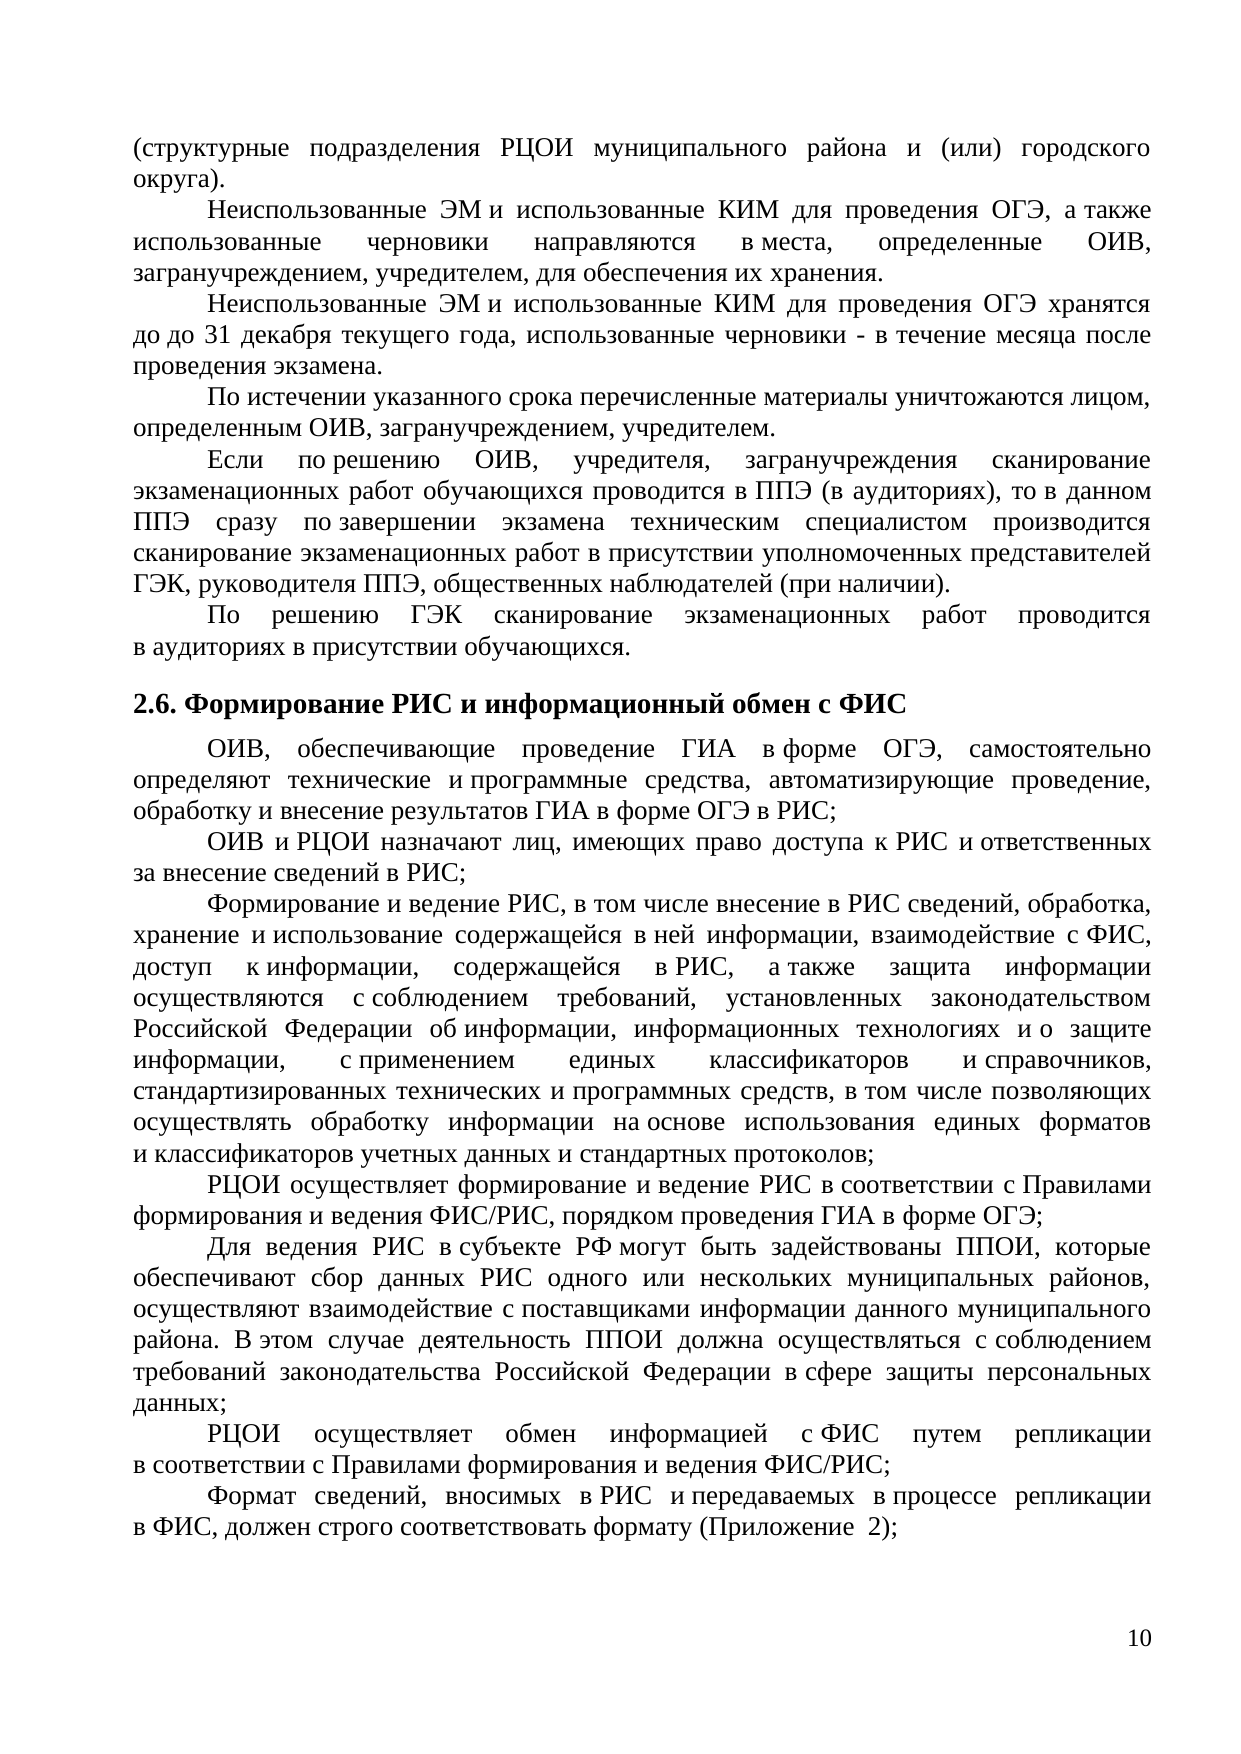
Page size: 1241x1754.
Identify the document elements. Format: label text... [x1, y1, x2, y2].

text ОИВ, обеспечивающие проведение ГИА в форме ОГЭ, самостоятельно определяют технические и программные средства, автоматизирующие проведение, обработку и внесение результатов ГИА в форме ОГЭ в РИС; [133, 732, 1152, 825]
text Для ведения РИС в субъекте РФ могут быть задействованы ППОИ, которые обеспечивают сбор данных РИС одного или нескольких муниципальных районов, осуществляют взаимодействие с поставщиками информации данного муниципального района. В этом случае деятельность ППОИ должна осуществляться с соблюдением требований законодательства Российской Федерации в сфере защиты персональных данных; [133, 1230, 1152, 1417]
text РЦОИ осуществляет обмен информацией с ФИС путем репликации в соответствии с Правилами формирования и ведения ФИС/РИС; [133, 1417, 1152, 1479]
subtitle 2.6. Формирование РИС и информационный обмен с ФИС [133, 686, 1152, 719]
text РЦОИ осуществляет формирование и ведение РИС в соответствии с Правилами формирования и ведения ФИС/РИС, порядком проведения ГИА в форме ОГЭ; [133, 1168, 1152, 1230]
text По решению ГЭК сканирование экзаменационных работ проводится в аудиториях в присутствии обучающихся. [133, 598, 1152, 661]
text Неиспользованные ЭМ и использованные КИМ для проведения ОГЭ хранятся до до 31 декабря текущего года, использованные черновики - в течение месяца после проведения экзамена. [133, 287, 1152, 380]
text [133, 131, 1152, 193]
text Формирование и ведение РИС, в том числе внесение в РИС сведений, обработка, хранение и использование содержащейся в ней информации, взаимодействие с ФИС, доступ к информации, содержащейся в РИС, а также защита информации осуществляются с соблюдением требований, установленных законодательством Российской Федерации об информации, информационных технологиях и о защите информации, с применением единых классификаторов и справочников, стандартизированных технических и программных средств, в том числе позволяющих осуществлять обработку информации на основе использования единых форматов и классификаторов учетных данных и стандартных протоколов; [133, 887, 1152, 1168]
text Формат сведений, вносимых в РИС и передаваемых в процессе репликации в ФИС, должен строго соответствовать формату (Приложение 2); [133, 1479, 1152, 1542]
text Неиспользованные ЭМ и использованные КИМ для проведения ОГЭ, а также использованные черновики направляются в места, определенные ОИВ, загранучреждением, учредителем, для обеспечения их хранения. [133, 193, 1152, 287]
text ОИВ и РЦОИ назначают лиц, имеющих право доступа к РИС и ответственных за внесение сведений в РИС; [133, 825, 1152, 887]
text По истечении указанного срока перечисленные материалы уничтожаются лицом, определенным ОИВ, загранучреждением, учредителем. [133, 380, 1152, 443]
text Если по решению ОИВ, учредителя, загранучреждения сканирование экзаменационных работ обучающихся проводится в ППЭ (в аудиториях), то в данном ППЭ сразу по завершении экзамена техническим специалистом производится сканирование экзаменационных работ в присутствии уполномоченных представителей ГЭК, руководителя ППЭ, общественных наблюдателей (при наличии). [133, 443, 1152, 598]
